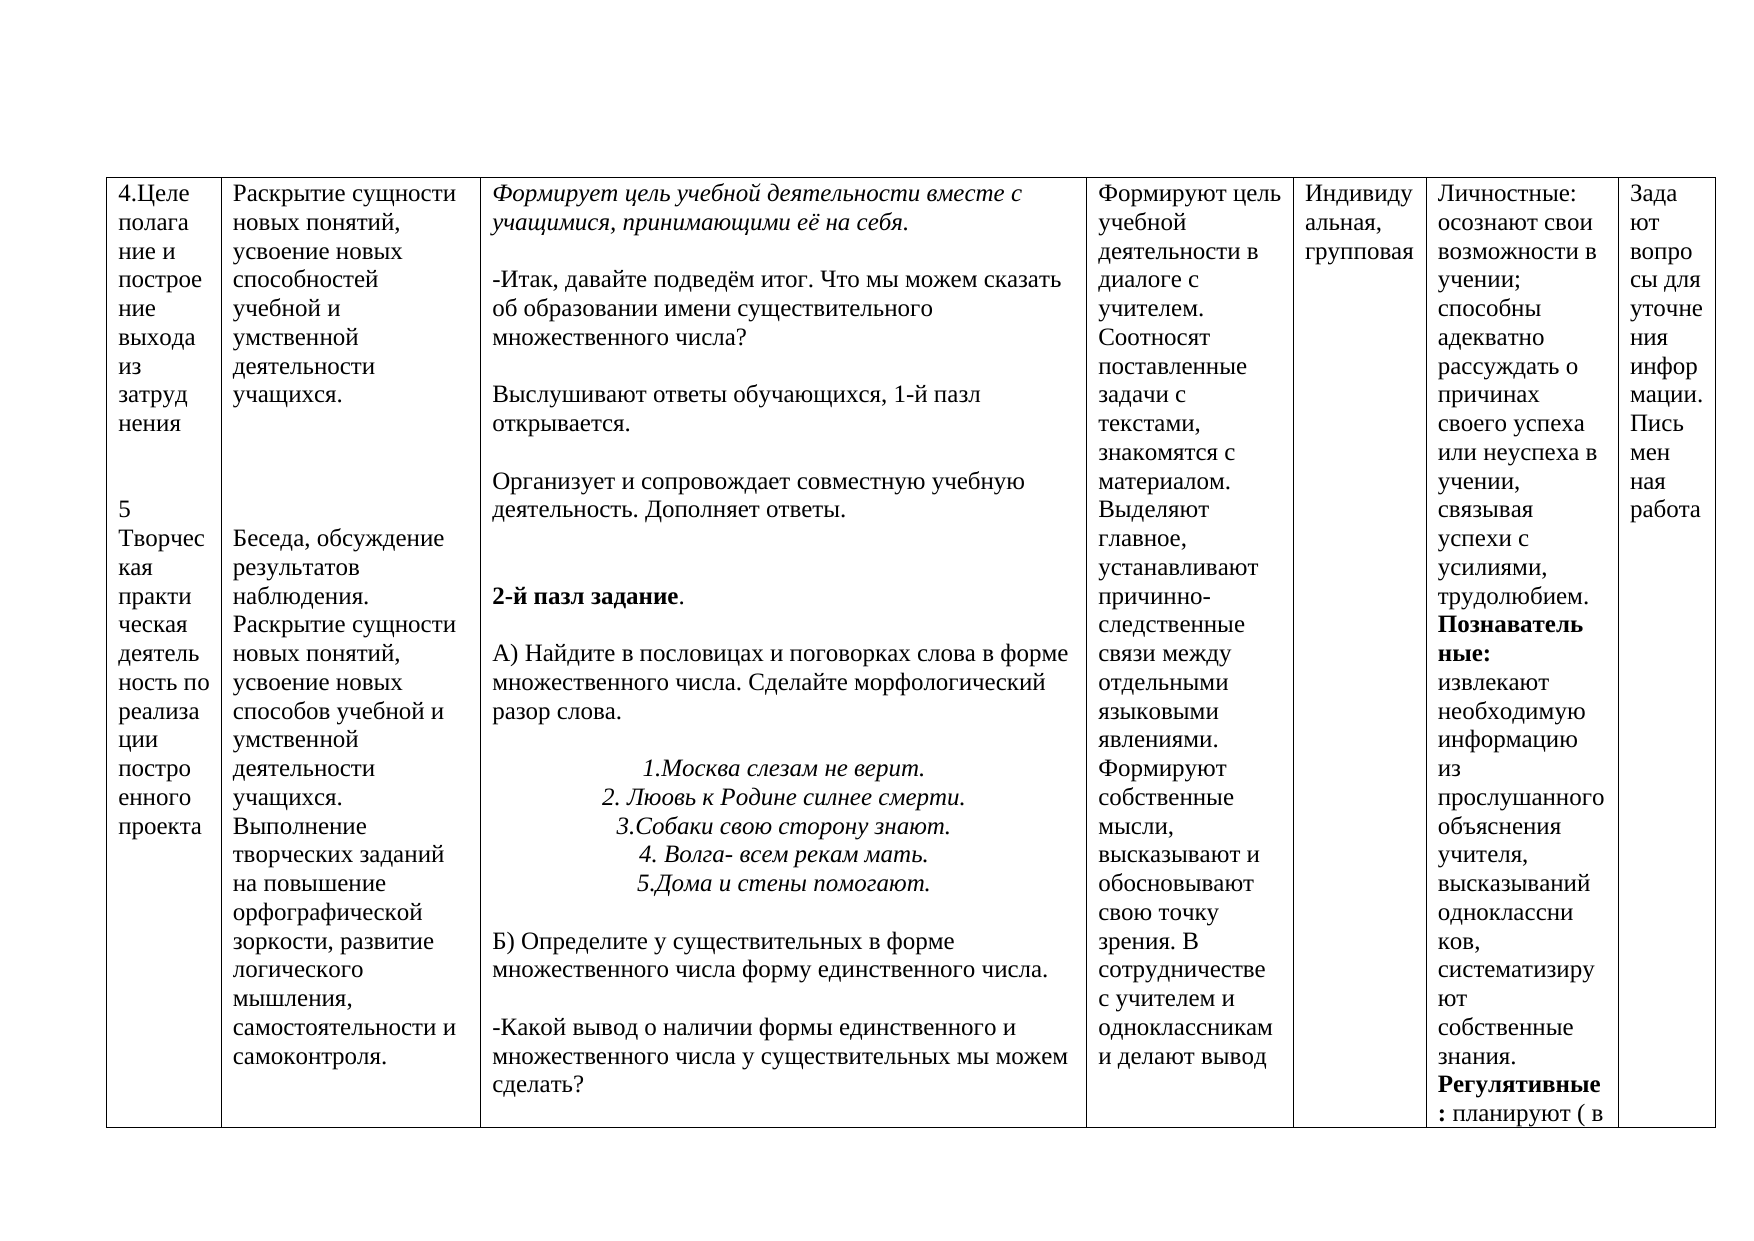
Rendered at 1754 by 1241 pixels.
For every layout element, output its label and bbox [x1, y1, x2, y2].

table_cell [1619, 178, 1715, 1127]
table_cell [107, 178, 221, 1127]
table_cell [1087, 178, 1293, 1127]
table_cell [222, 178, 480, 1127]
table_cell [1427, 178, 1618, 1127]
table_cell [481, 178, 1086, 1127]
table_cell [1294, 178, 1426, 1127]
